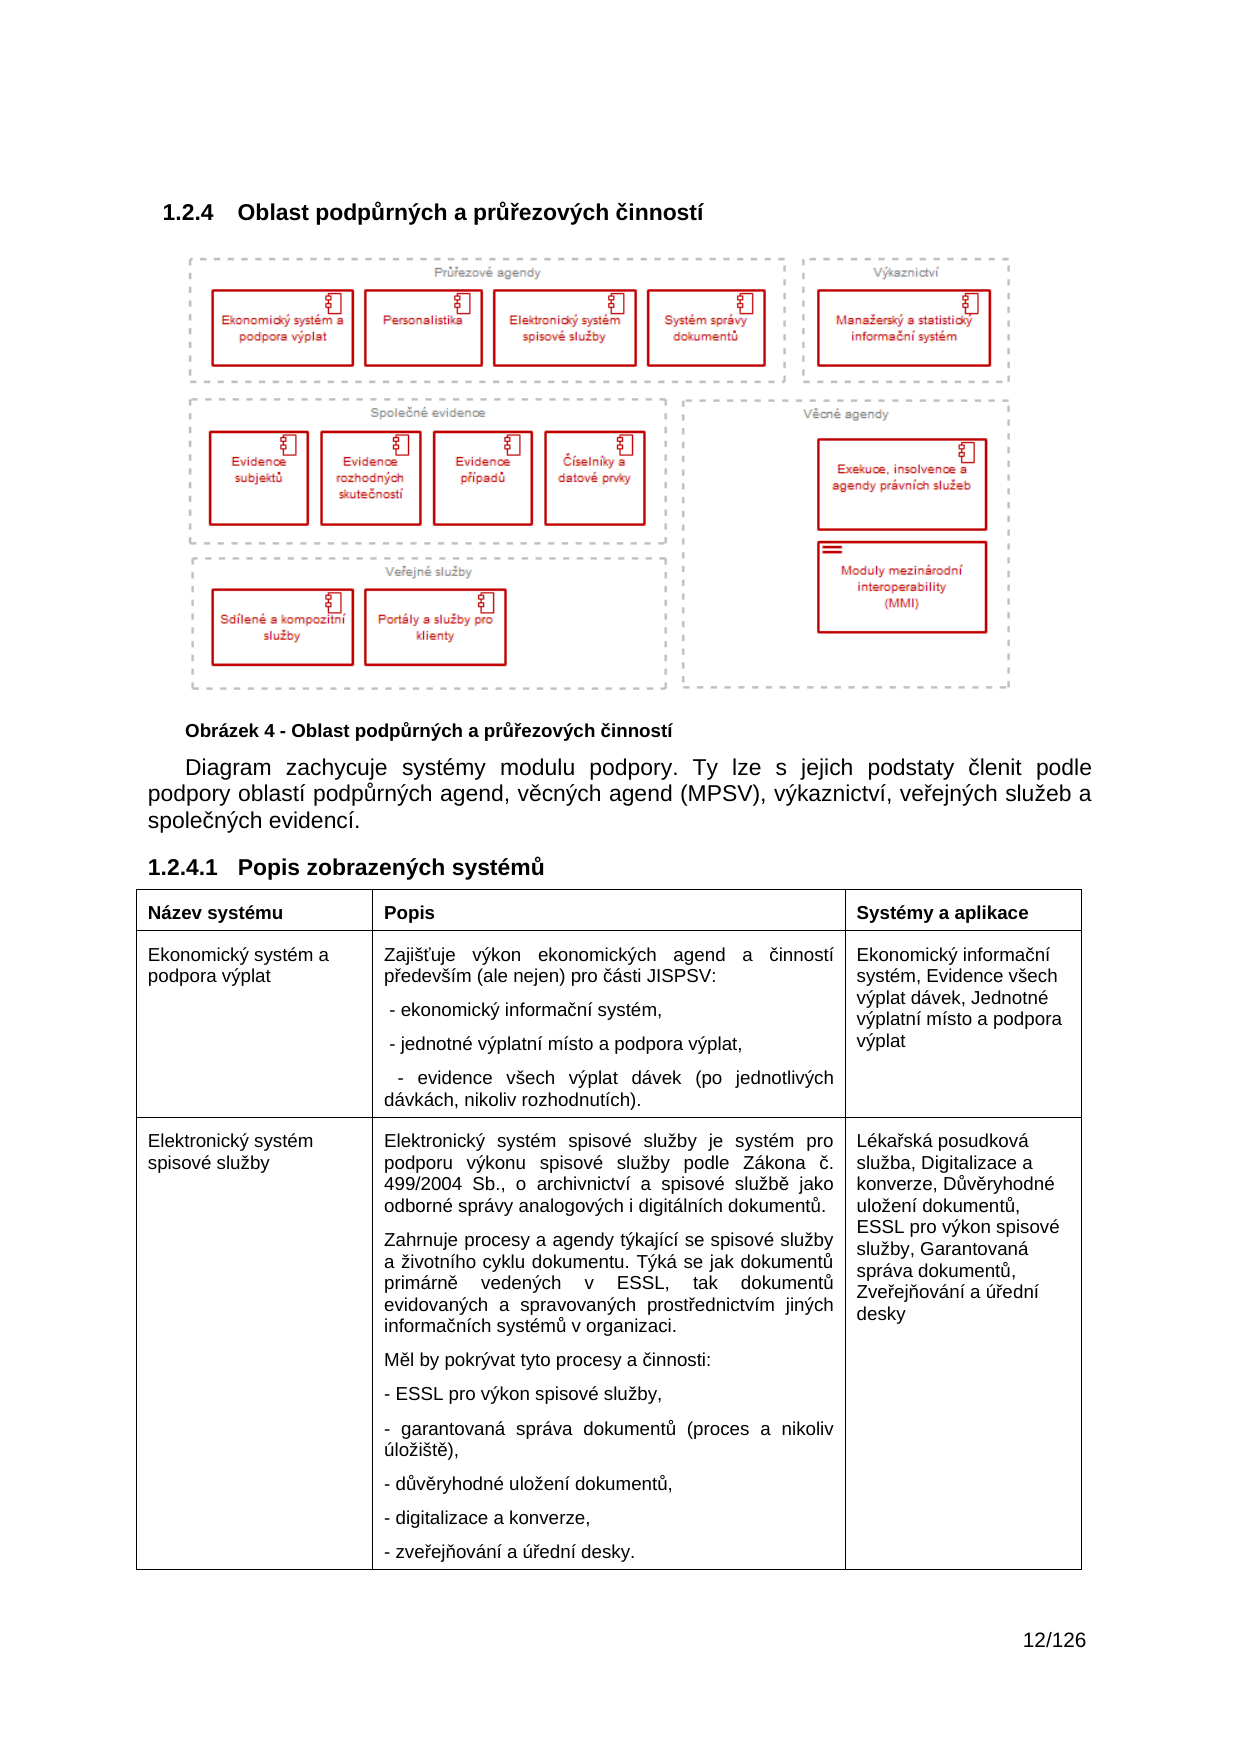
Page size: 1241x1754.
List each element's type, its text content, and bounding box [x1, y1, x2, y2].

subtitle Popis zobrazených systémů [148, 854, 1092, 880]
table_header Název systému [137, 890, 372, 930]
text Diagram zachycuje systémy modulu podpory. Ty lze s jejich podstaty členit podle podpory oblastí podpůrných agend, věcných agend (MPSV), výkaznictví, veřejných služeb a společných evidencí. [148, 754, 1092, 833]
table_cell Elektronický systém spisové služby je systém pro podporu výkonu spisové služby podle Zákona č. 499/2004 Sb., o archivnictví a spisové službě jako odborné správy analogových i digitálních dokumentů. Zahrnuje procesy a agendy týkající se spisové služby a životního cyklu dokumentu. Týká se jak dokumentů primárně vedených v ESSL, tak dokumentů evidovaných a spravovaných prostřednictvím jiných informačních systémů v organizaci. Měl by pokrývat tyto procesy a činnosti: - ESSL pro výkon spisové služby, - garantovaná správa dokumentů (proces a nikoliv úložiště), - důvěryhodné uložení dokumentů, - digitalizace a konverze, - zveřejňování a úřední desky. [373, 1118, 845, 1569]
table_header Popis [373, 890, 845, 930]
table_cell Ekonomický informační systém, Evidence všech výplat dávek, Jednotné výplatní místo a podpora výplat [846, 931, 1081, 1117]
table_cell Ekonomický systém a podpora výplat [137, 931, 372, 1117]
text Obrázek 4 - Oblast podpůrných a průřezových činností [148, 720, 1092, 741]
table_cell Zajišťuje výkon ekonomických agend a činností především (ale nejen) pro části JISPSV: - ekonomický informační systém, - jednotné výplatní místo a podpora výplat, - evidence všech výplat dávek (po jednotlivých dávkách, nikoliv rozhodnutích). [373, 931, 845, 1117]
list Oblast podpůrných a průřezových činností [162, 198, 1092, 225]
picture [184, 253, 1015, 695]
table_cell Lékařská posudková služba, Digitalizace a konverze, Důvěryhodné uložení dokumentů, ESSL pro výkon spisové služby, Garantovaná správa dokumentů, Zveřejňování a úřední desky [846, 1118, 1081, 1569]
table_header Systémy a aplikace [846, 890, 1081, 930]
table_cell Elektronický systém spisové služby [137, 1118, 372, 1569]
